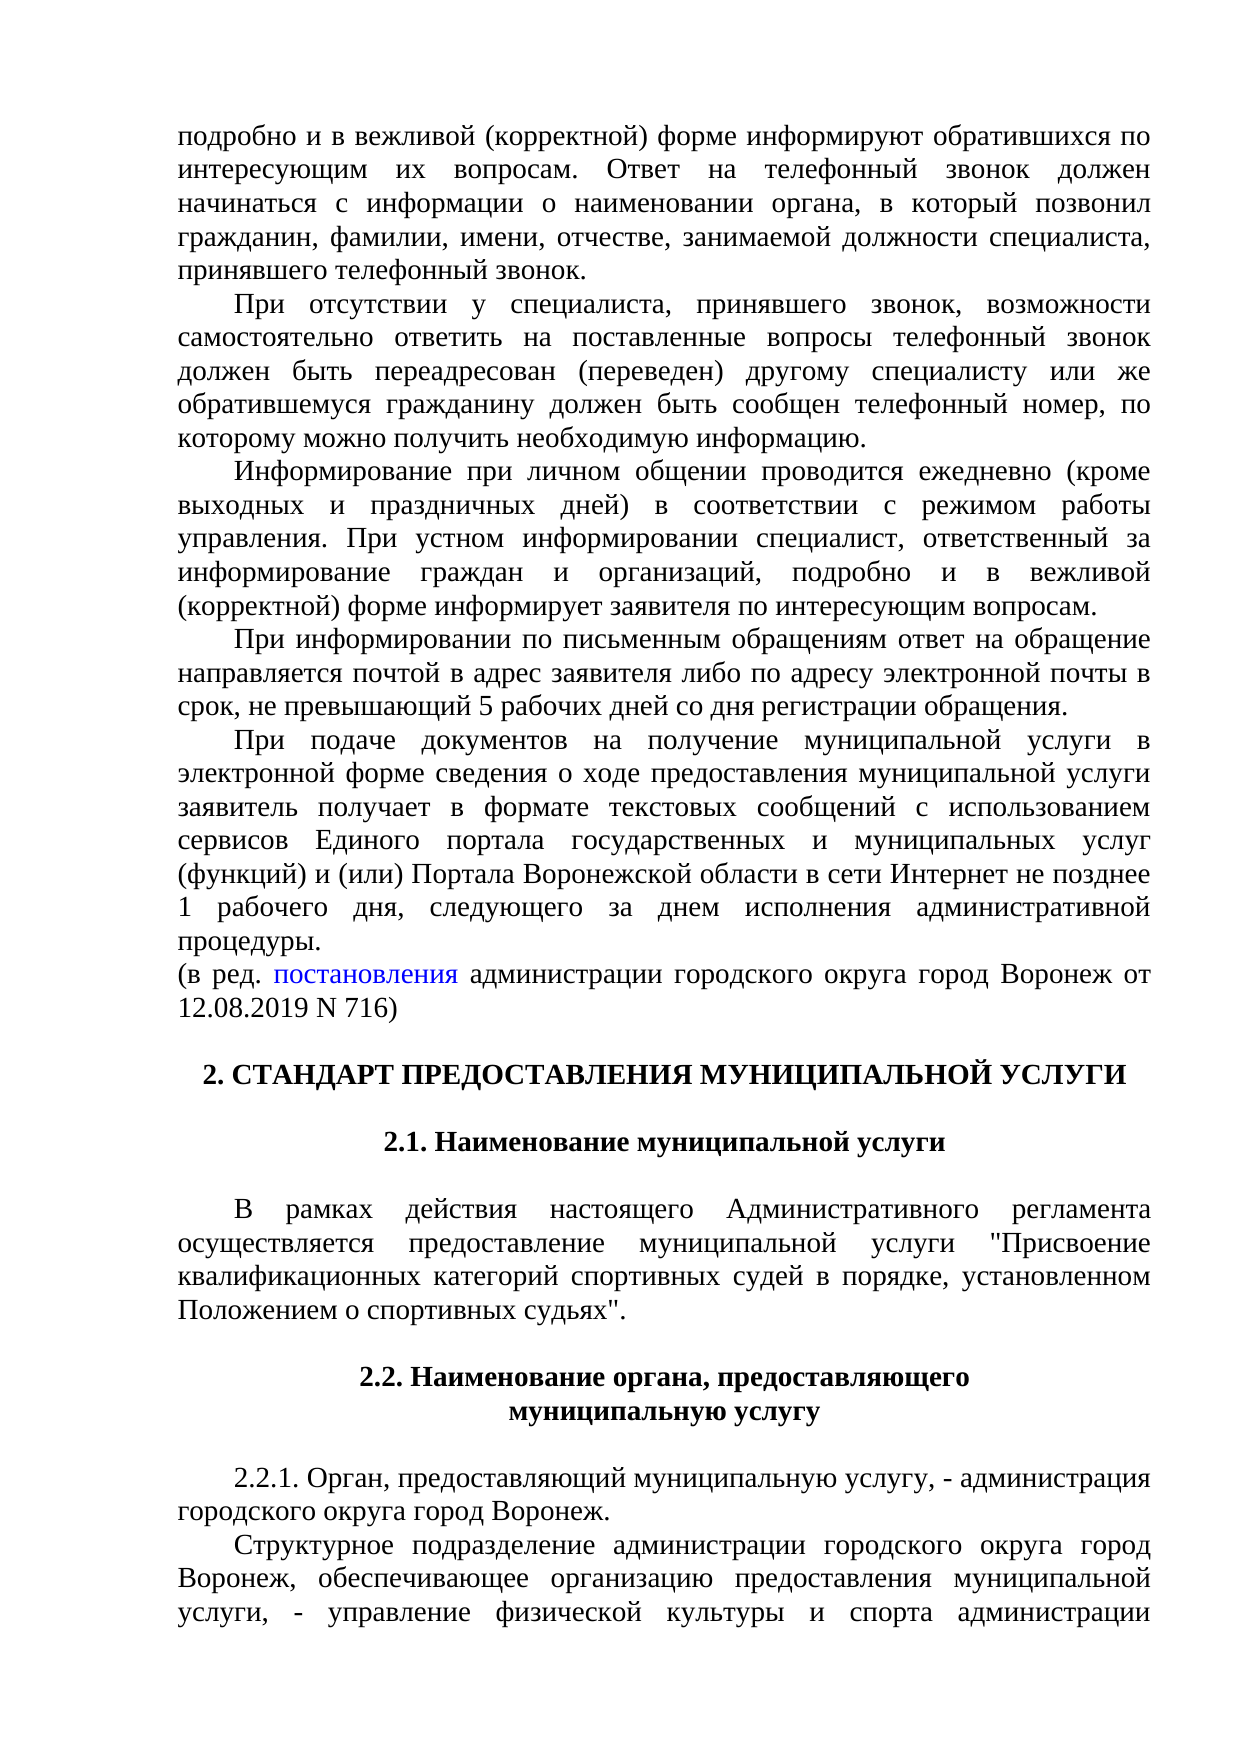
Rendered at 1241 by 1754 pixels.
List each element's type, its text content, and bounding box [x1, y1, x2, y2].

title муниципальную услугу [177, 1393, 1152, 1426]
text 2.2.1. Орган, предоставляющий муниципальную услугу, - администрация городского округа город Воронеж. [177, 1460, 1152, 1527]
text В рамках действия настоящего Административного регламента осуществляется предоставление муниципальной услуги "Присвоение квалификационных категорий спортивных судей в порядке, установленном Положением о спортивных судьях". [177, 1191, 1152, 1326]
text При подаче документов на получение муниципальной услуги в электронной форме сведения о ходе предоставления муниципальной услуги заявитель получает в формате текстовых сообщений с использованием сервисов Единого портала государственных и муниципальных услуг (функций) и (или) Портала Воронежской области в сети Интернет не позднее 1 рабочего дня, следующего за днем исполнения административной процедуры. [177, 722, 1152, 957]
title 2.2. Наименование органа, предоставляющего [177, 1359, 1152, 1393]
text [177, 118, 1152, 286]
text При информировании по письменным обращениям ответ на обращение направляется почтой в адрес заявителя либо по адресу электронной почты в срок, не превышающий 5 рабочих дней со дня регистрации обращения. [177, 621, 1152, 722]
title 2. СТАНДАРТ ПРЕДОСТАВЛЕНИЯ МУНИЦИПАЛЬНОЙ УСЛУГИ [177, 1057, 1152, 1091]
text Информирование при личном общении проводится ежедневно (кроме выходных и праздничных дней) в соответствии с режимом работы управления. При устном информировании специалист, ответственный за информирование граждан и организаций, подробно и в вежливой (корректной) форме информирует заявителя по интересующим вопросам. [177, 453, 1152, 621]
text (в ред. постановления администрации городского округа город Воронеж от 12.08.2019 N 716) [177, 957, 1152, 1024]
title 2.1. Наименование муниципальной услуги [177, 1124, 1152, 1158]
text При отсутствии у специалиста, принявшего звонок, возможности самостоятельно ответить на поставленные вопросы телефонный звонок должен быть переадресован (переведен) другому специалисту или же обратившемуся гражданину должен быть сообщен телефонный номер, по которому можно получить необходимую информацию. [177, 286, 1152, 453]
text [177, 1527, 1152, 1627]
